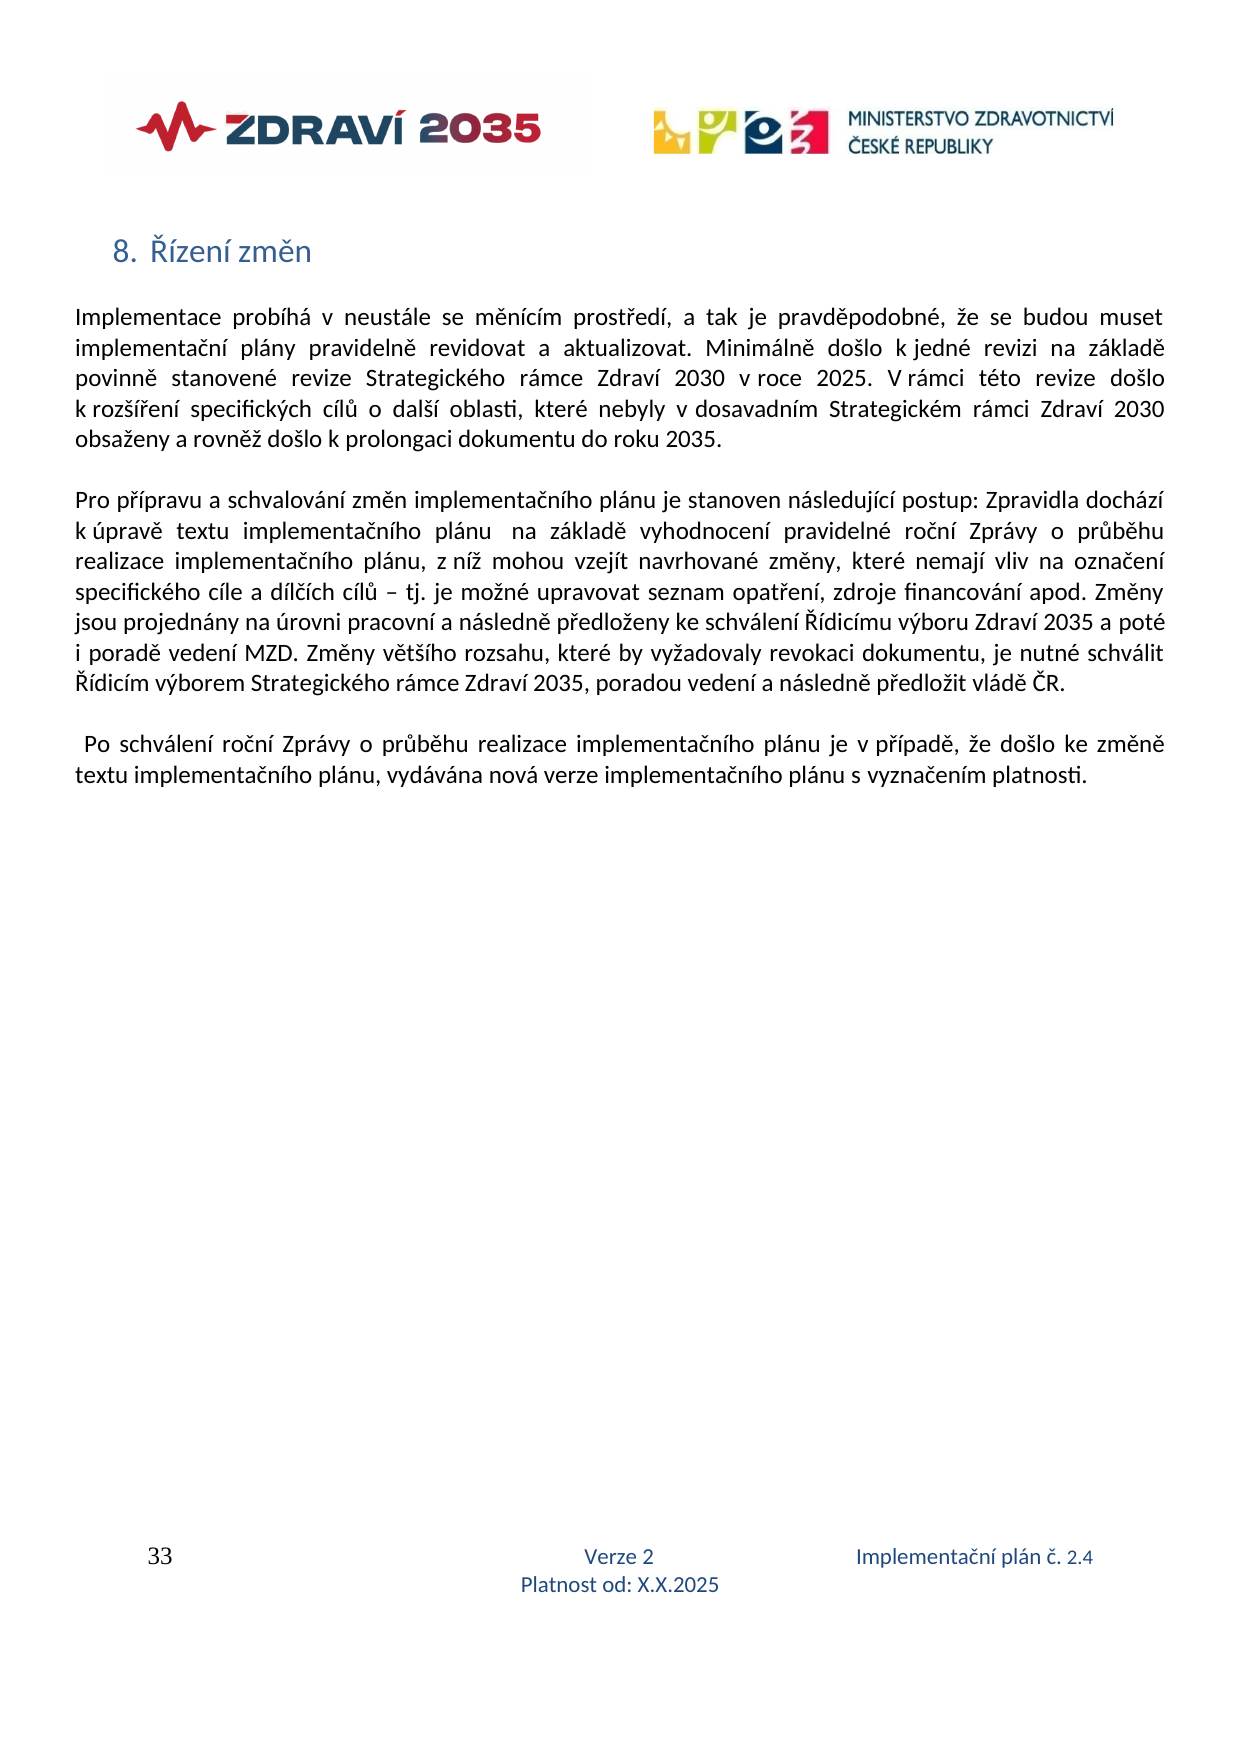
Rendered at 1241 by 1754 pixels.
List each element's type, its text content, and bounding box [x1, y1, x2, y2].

text Pro přípravu a schvalování změn implementačního plánu je stanoven následující postup: Zpravidla dochází k úpravě textu implementačního plánu na základě vyhodnocení pravidelné roční Zprávy o průběhu realizace implementačního plánu, z níž mohou vzejít navrhované změny, které nemají vliv na označení specifického cíle a dílčích cílů – tj. je možné upravovat seznam opatření, zdroje financování apod. Změny jsou projednány na úrovni pracovní a následně předloženy ke schválení Řídicímu výboru Zdraví 2035 a poté i poradě vedení MZD. Změny většího rozsahu, které by vyžadovaly revokaci dokumentu, je nutné schválit Řídicím výborem Strategického rámce Zdraví 2035, poradou vedení a následně předložit vládě ČR. [75, 484, 1165, 698]
text Po schválení roční Zprávy o průběhu realizace implementačního plánu je v případě, že došlo ke změně textu implementačního plánu, vydávána nová verze implementačního plánu s vyznačením platnosti. [75, 729, 1165, 790]
picture [104, 73, 594, 177]
text Implementace probíhá v neustále se měnícím prostředí, a tak je pravděpodobné, že se budou muset implementační plány pravidelně revidovat a aktualizovat. Minimálně došlo k jedné revizi na základě povinně stanovené revize Strategického rámce Zdraví 2030 v roce 2025. V rámci této revize došlo k rozšíření specifických cílů o další oblasti, které nebyly v dosavadním Strategickém rámci Zdraví 2030 obsaženy a rovněž došlo k prolongaci dokumentu do roku 2035. [75, 301, 1165, 454]
subtitle Řízení změn [112, 230, 1165, 271]
picture [653, 107, 1114, 154]
